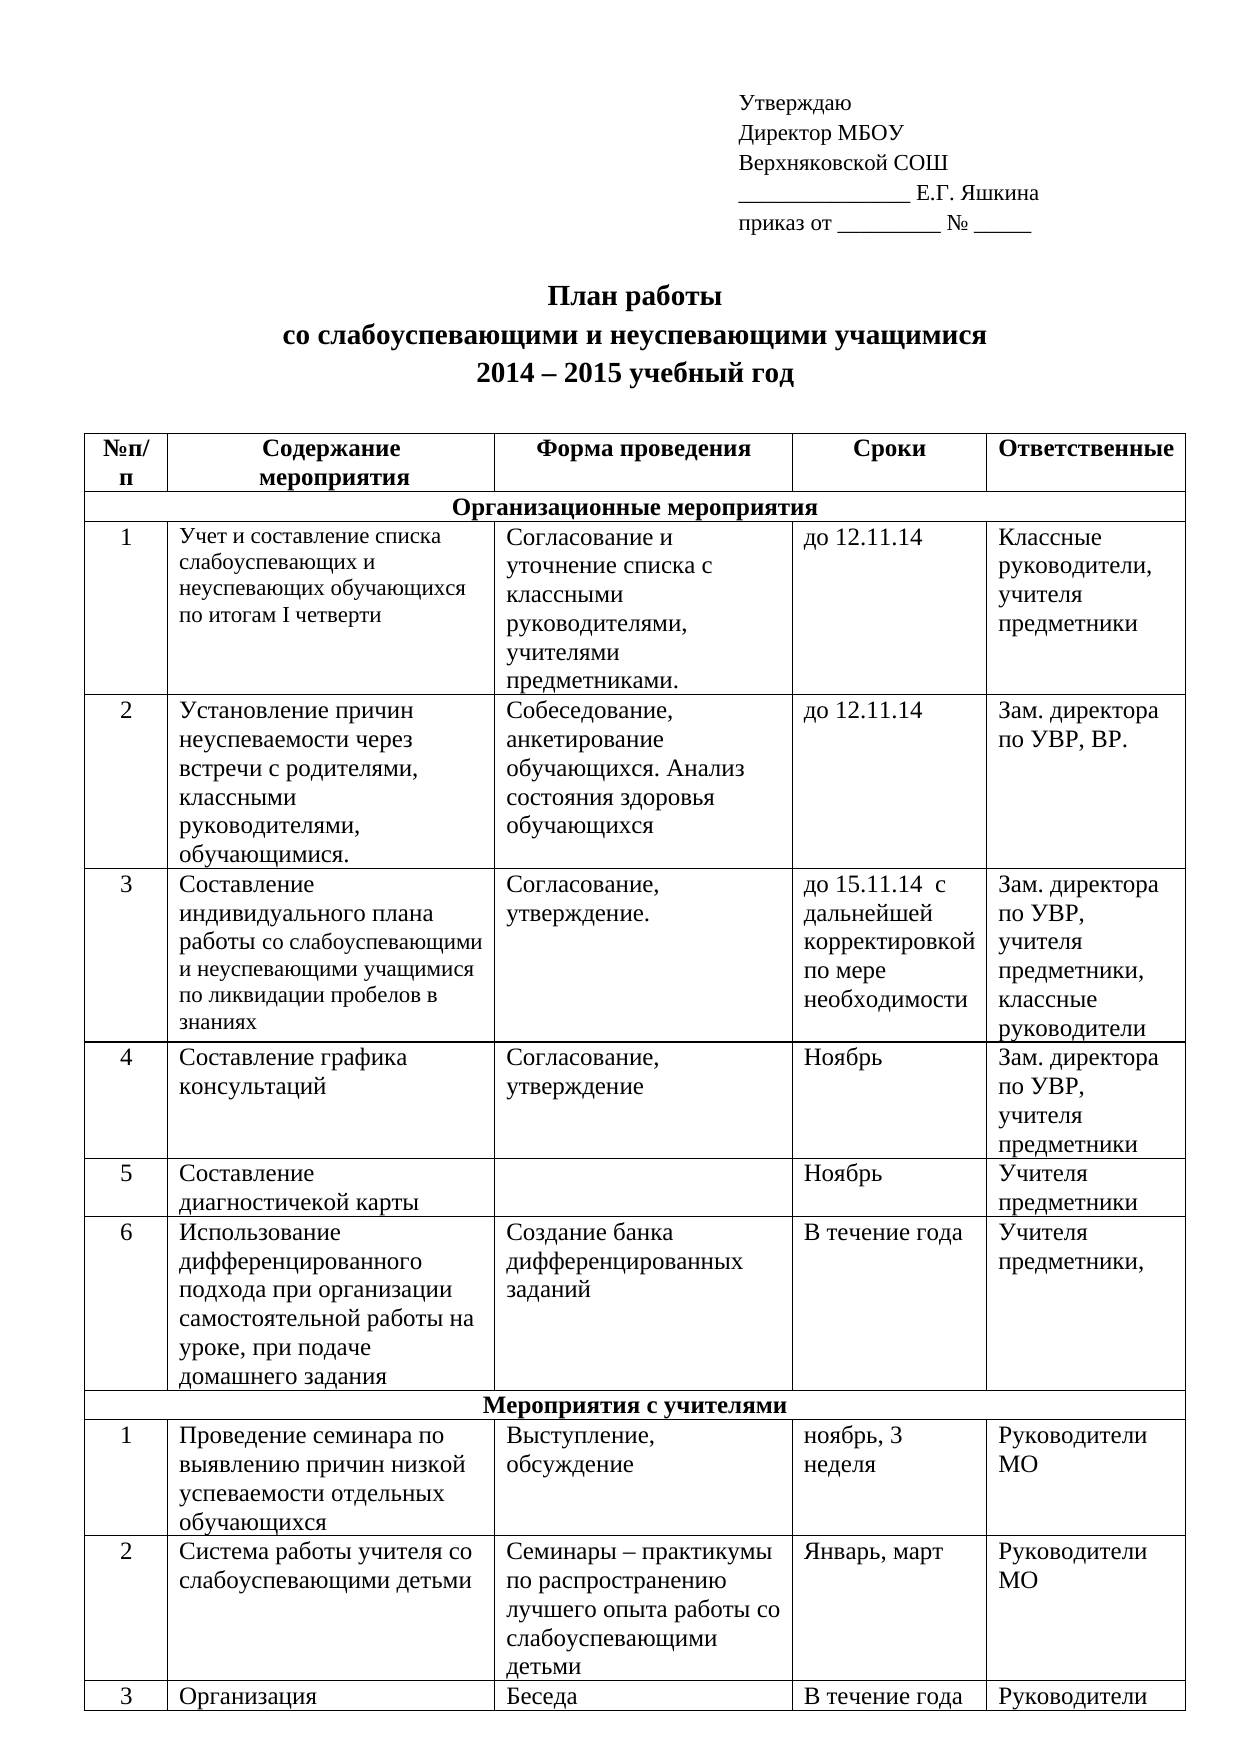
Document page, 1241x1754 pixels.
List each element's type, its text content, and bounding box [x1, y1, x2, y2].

text План работы [118, 278, 1152, 312]
table_cell [495, 1159, 792, 1216]
text со слабоуспевающими и неуспевающими учащимися [118, 317, 1152, 350]
text _______________ Е.Г. Яшкина [738, 179, 1152, 206]
text Директор МБОУ [738, 119, 1152, 145]
table_cell Система работы учителя со слабоуспевающими детьми [168, 1536, 494, 1680]
table_cell Составление диагностичекой карты [168, 1159, 494, 1216]
table_cell Согласование, утверждение [495, 1043, 792, 1157]
table_cell ноябрь, 3 неделя [793, 1420, 986, 1535]
table_cell до 12.11.14 [793, 522, 986, 694]
table_cell 1 [85, 1420, 167, 1535]
table_cell 2 [85, 1536, 167, 1680]
table_cell Согласование и уточнение списка с классными руководителями, учителями предметниками. [495, 522, 792, 694]
table_cell 4 [85, 1043, 167, 1157]
table_cell Зам. директора по УВР, учителя предметники [987, 1043, 1185, 1157]
table_cell Организационные мероприятия [85, 492, 1185, 521]
table_cell Мероприятия с учителями [85, 1391, 1185, 1419]
table_cell до 12.11.14 [793, 695, 986, 868]
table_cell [168, 1681, 494, 1710]
table_cell Учет и составление списка слабоуспевающих и неуспевающих обучающихся по итогам I четверти [168, 522, 494, 694]
table_cell Учителя предметники [987, 1159, 1185, 1216]
table_cell до 15.11.14 с дальнейшей корректировкой по мере необходимости [793, 869, 986, 1041]
text Верхняковской СОШ [738, 149, 1152, 175]
table_header Форма проведения [495, 434, 792, 491]
table_header Содержание мероприятия [168, 434, 494, 491]
table_cell Выступление, обсуждение [495, 1420, 792, 1535]
table_cell 1 [85, 522, 167, 694]
table_cell Создание банка дифференцированных заданий [495, 1217, 792, 1389]
table_cell В течение года [793, 1217, 986, 1389]
table_cell Руководители МО [987, 1420, 1185, 1535]
table_cell 2 [85, 695, 167, 868]
table_cell Использование дифференцированного подхода при организации самостоятельной работы на уроке, при подаче домашнего задания [168, 1217, 494, 1389]
table_cell Составление графика консультаций [168, 1043, 494, 1157]
table_cell Январь, март [793, 1536, 986, 1680]
table_cell Руководители МО [987, 1681, 1185, 1710]
table_cell Проведение семинара по выявлению причин низкой успеваемости отдельных обучающихся [168, 1420, 494, 1535]
table_cell Ноябрь [793, 1159, 986, 1216]
table_header №п/п [85, 434, 167, 491]
table_cell Составление индивидуального плана работы со слабоуспевающими и неуспевающими учащимися по ликвидации пробелов в знаниях [168, 869, 494, 1041]
table_cell Зам. директора по УВР, учителя предметники, классные руководители [987, 869, 1185, 1041]
table_cell Установление причин неуспеваемости через встречи с родителями, классными руководителями, обучающимися. [168, 695, 494, 868]
table_cell Зам. директора по УВР, ВР. [987, 695, 1185, 868]
table_cell Классные руководители, учителя предметники [987, 522, 1185, 694]
table_cell В течение года [793, 1681, 986, 1710]
text приказ от _________ № _____ [738, 209, 1152, 236]
table_cell Ноябрь [793, 1043, 986, 1157]
table_cell 6 [85, 1217, 167, 1389]
table_cell Руководители МО [987, 1536, 1185, 1680]
table_header Сроки [793, 434, 986, 491]
table_cell Учителя предметники, [987, 1217, 1185, 1389]
text 2014 – 2015 учебный год [118, 355, 1152, 389]
text Утверждаю [738, 89, 1152, 115]
table_header Ответственные [987, 434, 1185, 491]
table_cell Собеседование, анкетирование обучающихся. Анализ состояния здоровья обучающихся [495, 695, 792, 868]
table_cell 5 [85, 1159, 167, 1216]
table_cell Семинары – практикумы по распространению лучшего опыта работы со слабоуспевающими детьми [495, 1536, 792, 1680]
table_cell Согласование, утверждение. [495, 869, 792, 1041]
table_cell Беседа [495, 1681, 792, 1710]
table_cell 3 [85, 869, 167, 1041]
table_cell 3 [85, 1681, 167, 1710]
